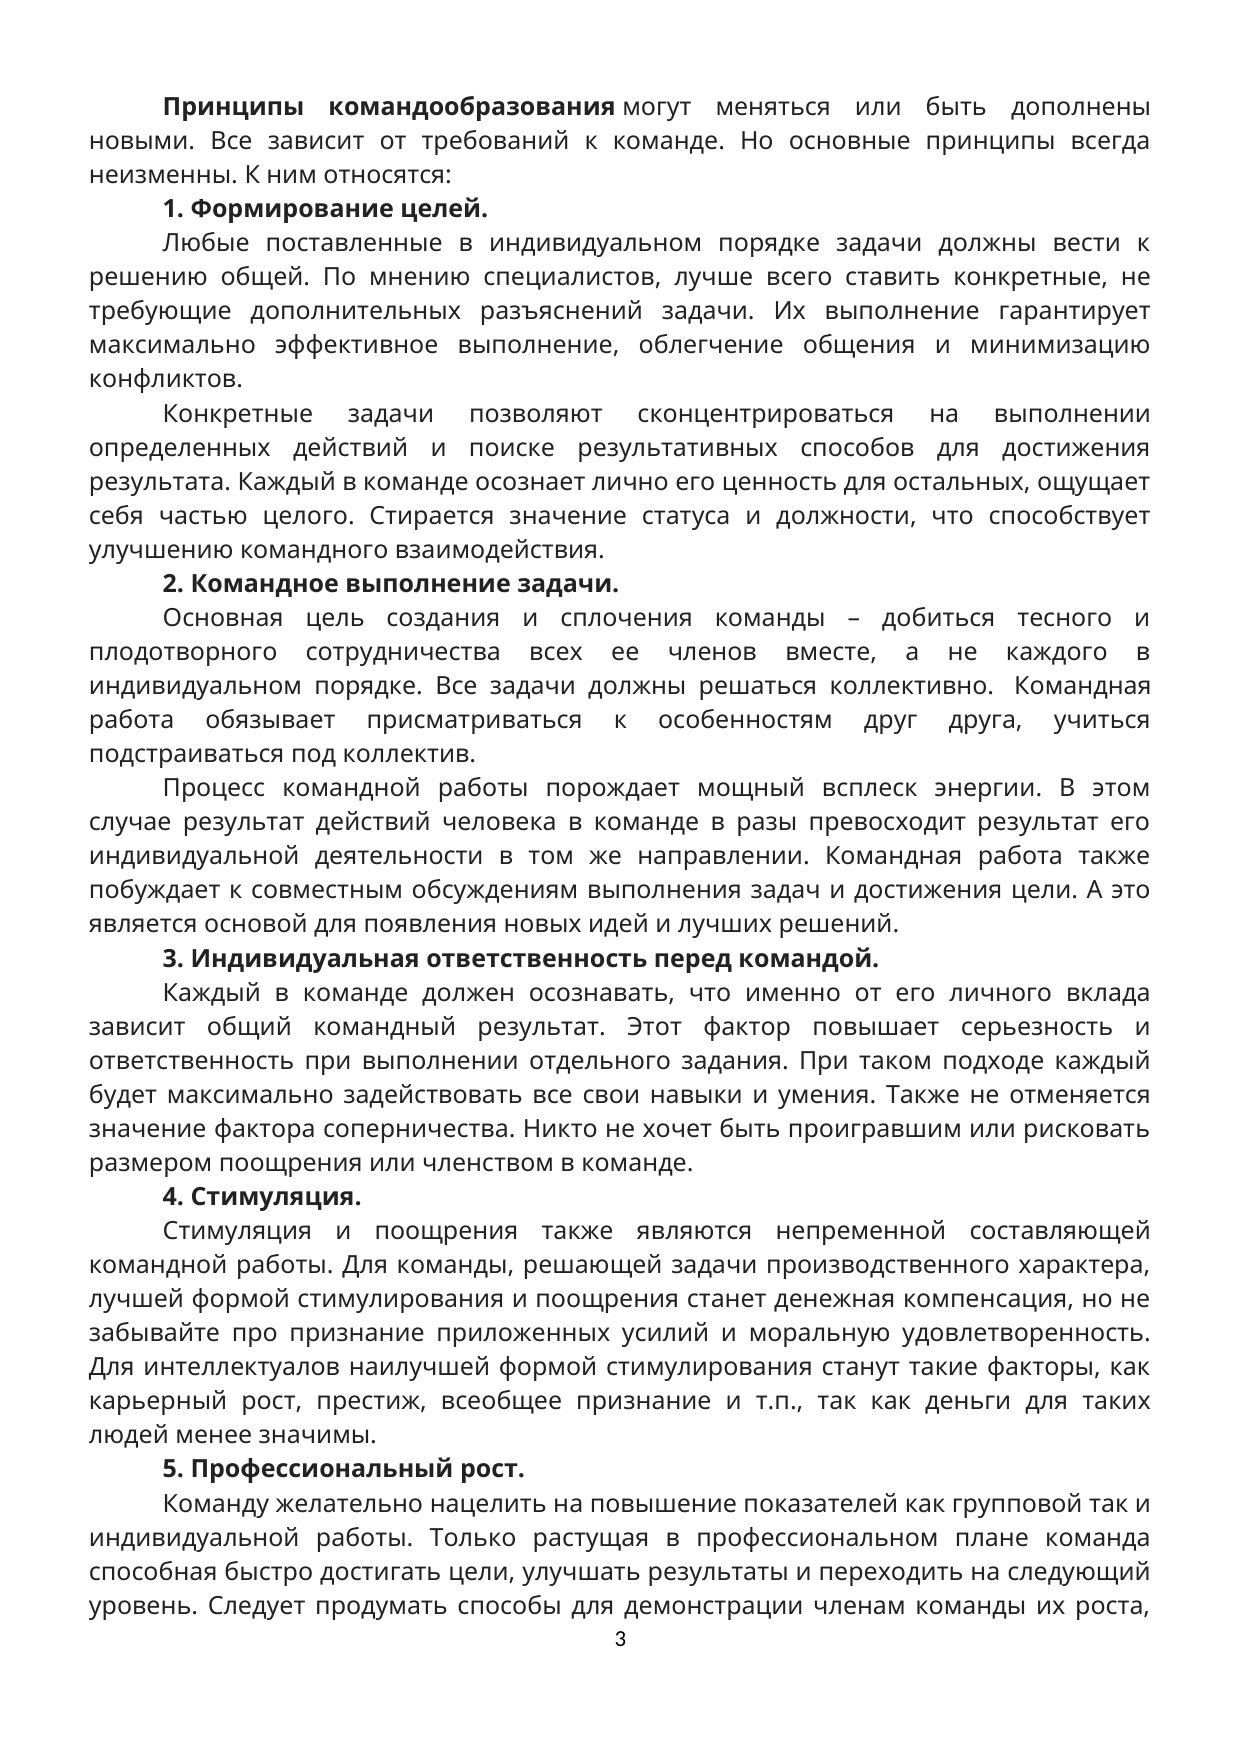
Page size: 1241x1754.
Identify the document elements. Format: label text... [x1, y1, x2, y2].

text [89, 1485, 1152, 1621]
text Любые поставленные в индивидуальном порядке задачи должны вести к решению общей. По мнению специалистов, лучше всего ставить конкретные, не требующие дополнительных разъяснений задачи. Их выполнение гарантирует максимально эффективное выполнение, облегчение общения и минимизацию конфликтов. [89, 225, 1152, 395]
text 5. Профессиональный рост. [89, 1451, 1152, 1485]
text 1. Формирование целей. [89, 191, 1152, 225]
text 4. Стимуляция. [89, 1179, 1152, 1213]
text Стимуляция и поощрения также являются непременной составляющей командной работы. Для команды, решающей задачи производственного характера, лучшей формой стимулирования и поощрения станет денежная компенсация, но не забывайте про признание приложенных усилий и моральную удовлетворенность. Для интеллектуалов наилучшей формой стимулирования станут такие факторы, как карьерный рост, престиж, всеобщее признание и т.п., так как деньги для таких людей менее значимы. [89, 1213, 1152, 1451]
text 3. Индивидуальная ответственность перед командой. [89, 940, 1152, 974]
text 2. Командное выполнение задачи. [89, 566, 1152, 599]
text Принципы командообразования могут меняться или быть дополнены новыми. Все зависит от требований к команде. Но основные принципы всегда неизменны. К ним относятся: [89, 89, 1152, 191]
text Основная цель создания и сплочения команды – добиться тесного и плодотворного сотрудничества всех ее членов вместе, а не каждого в индивидуальном порядке. Все задачи должны решаться коллективно. Командная работа обязывает присматриваться к особенностям друг друга, учиться подстраиваться под коллектив. [89, 599, 1152, 770]
text Каждый в команде должен осознавать, что именно от его личного вклада зависит общий командный результат. Этот фактор повышает серьезность и ответственность при выполнении отдельного задания. При таком подходе каждый будет максимально задействовать все свои навыки и умения. Также не отменяется значение фактора соперничества. Никто не хочет быть проигравшим или рисковать размером поощрения или членством в команде. [89, 974, 1152, 1179]
text Процесс командной работы порождает мощный всплеск энергии. В этом случае результат действий человека в команде в разы превосходит результат его индивидуальной деятельности в том же направлении. Командная работа также побуждает к совместным обсуждениям выполнения задач и достижения цели. А это является основой для появления новых идей и лучших решений. [89, 770, 1152, 940]
text Конкретные задачи позволяют сконцентрироваться на выполнении определенных действий и поиске результативных способов для достижения результата. Каждый в команде осознает лично его ценность для остальных, ощущает себя частью целого. Стирается значение статуса и должности, что способствует улучшению командного взаимодействия. [89, 395, 1152, 566]
